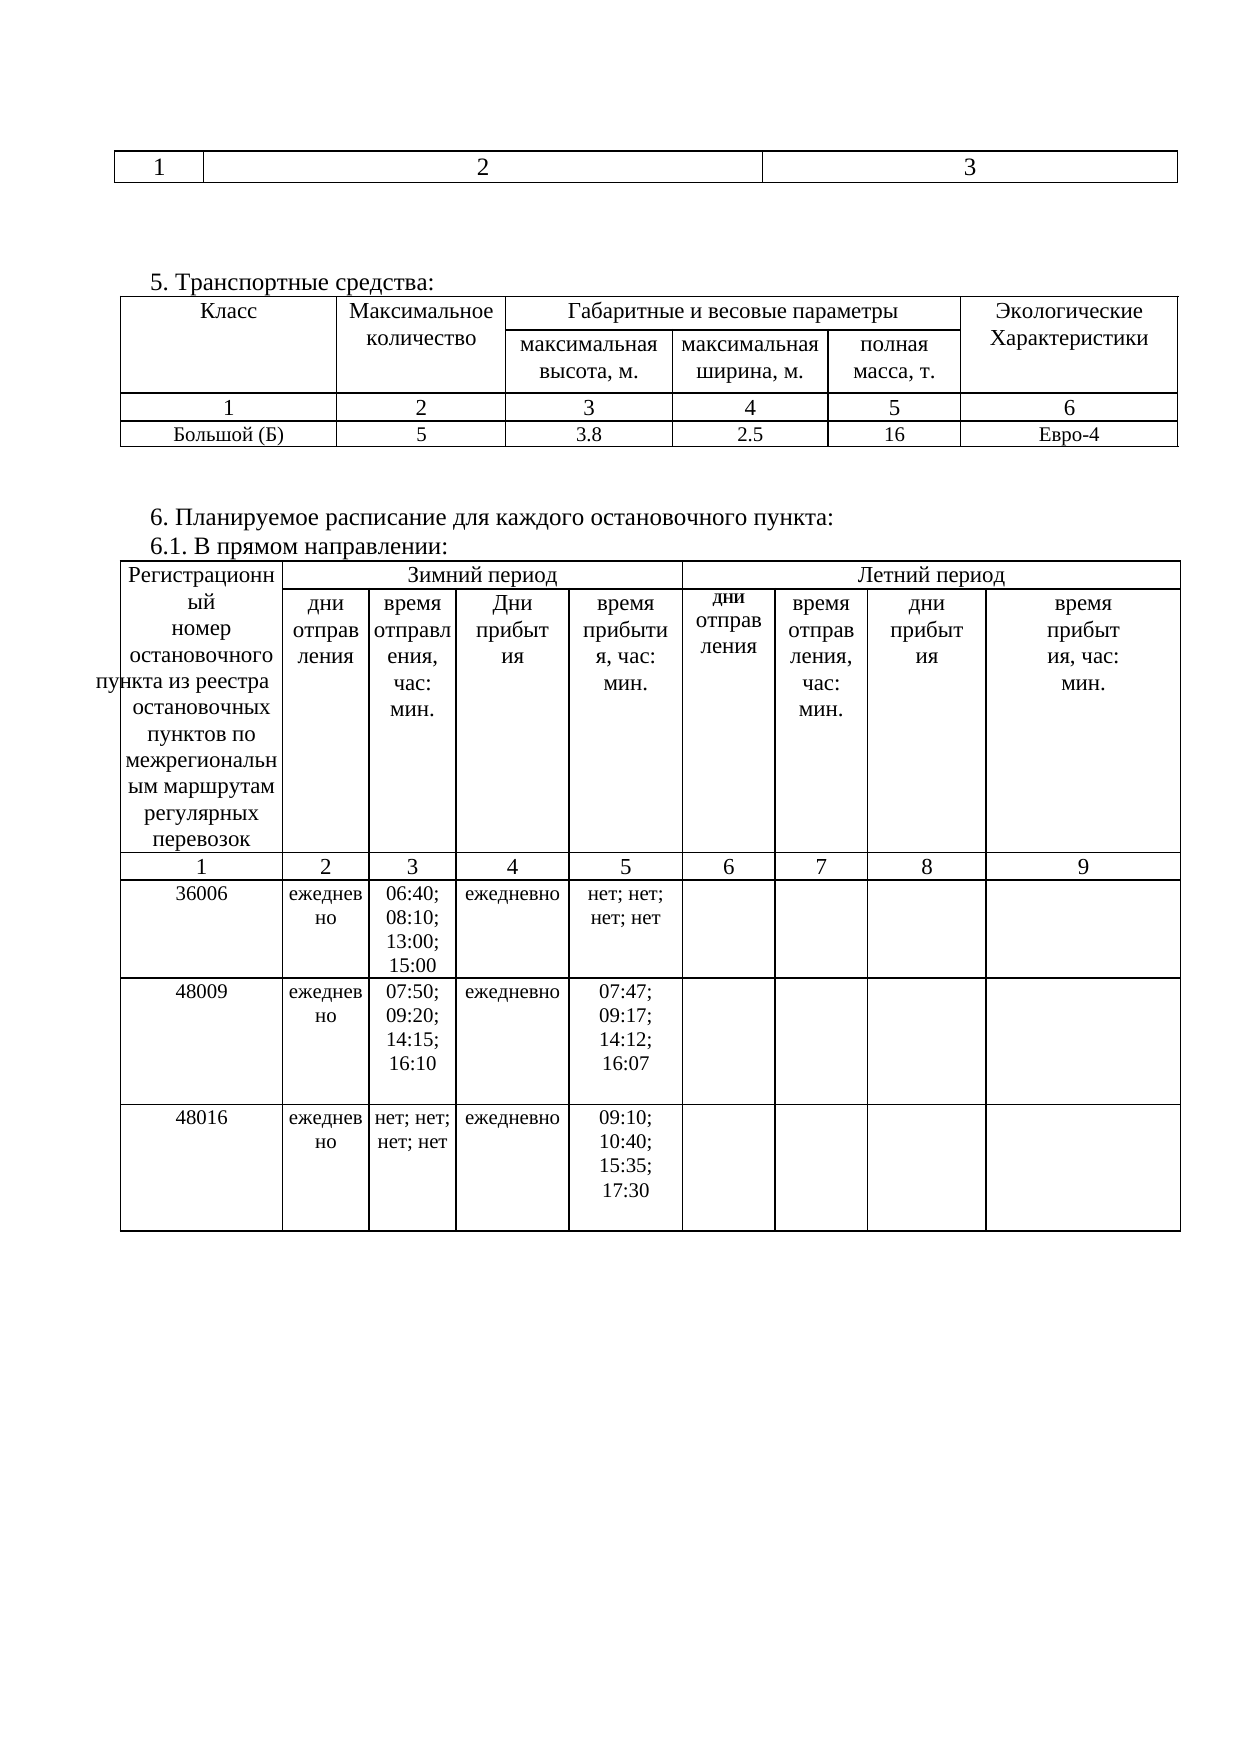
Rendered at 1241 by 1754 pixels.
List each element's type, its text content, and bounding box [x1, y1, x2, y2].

table_cell дни прибыт ия [868, 590, 985, 851]
table_cell время отправ ления, час: мин. [776, 590, 867, 851]
table_cell 06:40; 08:10; 13:00; 15:00 [370, 881, 455, 977]
table_cell 2 [204, 152, 762, 181]
table_cell время прибыти я, час: мин. [570, 590, 682, 851]
table_cell 1 [115, 152, 203, 181]
table_cell ежедневно [283, 979, 368, 1104]
table_cell 6 [961, 394, 1177, 420]
table_cell нет; нет; нет; нет [370, 1105, 455, 1230]
table_cell [776, 1105, 867, 1230]
text 6.1. В прямом направлении: [150, 531, 1090, 560]
table_cell [987, 881, 1180, 977]
table_cell 2 [283, 853, 368, 879]
table_cell полная масса, т. [829, 331, 960, 392]
table_cell максимальная высота, м. [506, 331, 672, 392]
table_cell [868, 1105, 985, 1230]
table_header Зимний период [283, 562, 682, 588]
table_cell нет; нет; нет; нет [570, 881, 682, 977]
table_cell 48016 [121, 1105, 282, 1230]
table_cell 4 [457, 853, 568, 879]
table_cell 07:47; 09:17; 14:12; 16:07 [570, 979, 682, 1104]
table_cell 1 [121, 853, 282, 879]
table_cell 7 [776, 853, 867, 879]
table_cell [776, 979, 867, 1104]
table_cell 2.5 [673, 422, 827, 446]
table_cell ежедневно [283, 881, 368, 977]
table_cell 09:10; 10:40; 15:35; 17:30 [570, 1105, 682, 1230]
table_cell ежедневно [283, 1105, 368, 1230]
table_cell 16 [829, 422, 960, 446]
table_header Габаритные и весовые параметры [506, 297, 960, 329]
table_header Класс [121, 297, 336, 392]
table_cell 3.8 [506, 422, 672, 446]
table_cell ДНИ отправ ления [683, 590, 774, 851]
table_cell [683, 881, 774, 977]
table_cell 1 [121, 394, 336, 420]
table_cell [683, 979, 774, 1104]
table_cell 4 [673, 394, 827, 420]
table_cell [683, 1105, 774, 1230]
table_cell [987, 1105, 1180, 1230]
table_cell максимальная ширина, м. [673, 331, 827, 392]
table_cell 8 [868, 853, 985, 879]
table_cell 48009 [121, 979, 282, 1104]
table_cell 3 [370, 853, 455, 879]
table_cell 6 [683, 853, 774, 879]
text 5. Транспортные средства: [150, 267, 1090, 296]
table_cell [776, 881, 867, 977]
table_cell 2 [337, 394, 505, 420]
table_cell дни отправ ления [283, 590, 368, 851]
table_cell ежедневно [457, 881, 568, 977]
table_cell 36006 [121, 881, 282, 977]
table_cell Дни прибыт ия [457, 590, 568, 851]
table_header Летний период [683, 562, 1180, 588]
table_cell 3 [506, 394, 672, 420]
text 6. Планируемое расписание для каждого остановочного пункта: [150, 502, 1090, 531]
table_cell [987, 979, 1180, 1104]
table_header Экологические Характеристики [961, 297, 1177, 392]
table_cell [868, 881, 985, 977]
table_cell 3 [763, 152, 1177, 181]
table_cell ежедневно [457, 1105, 568, 1230]
table_cell ежедневно [457, 979, 568, 1104]
table_cell Евро-4 [961, 422, 1177, 446]
table_cell 5 [570, 853, 682, 879]
table_header Максимальное количество [337, 297, 505, 392]
table_cell 5 [829, 394, 960, 420]
table_cell время отправл ения, час: мин. [370, 590, 455, 851]
table_cell [868, 979, 985, 1104]
table_cell 07:50; 09:20; 14:15; 16:10 [370, 979, 455, 1104]
table_cell 5 [337, 422, 505, 446]
table_cell Большой (Б) [121, 422, 336, 446]
table_cell время прибыт ия, час: мин. [987, 590, 1180, 851]
table_header Регистрационный номер остановочного пункта из реестра остановочных пунктов по межрегиональным маршрутам регулярных перевозок [121, 562, 282, 851]
table_cell 9 [987, 853, 1180, 879]
